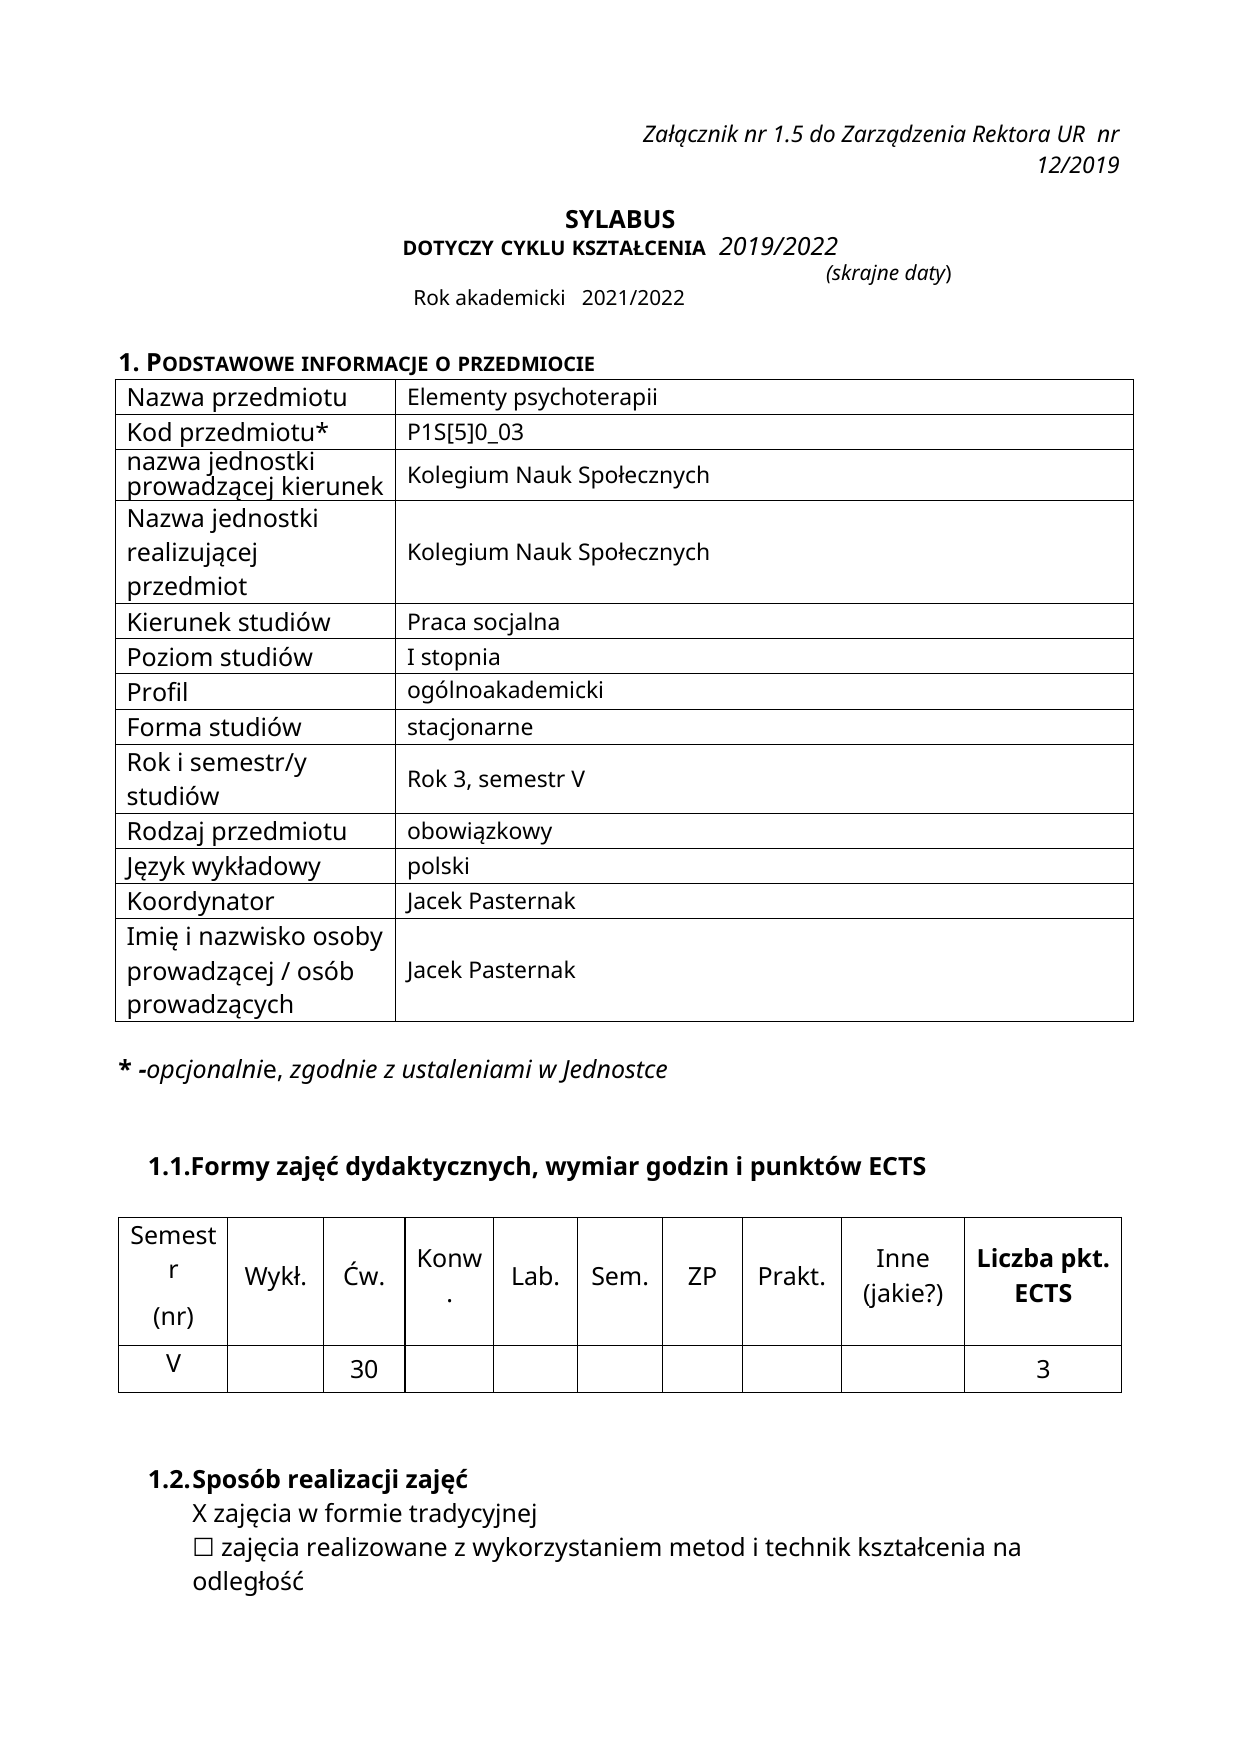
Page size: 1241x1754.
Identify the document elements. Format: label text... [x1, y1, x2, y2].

table_header Semestr (nr) [119, 1218, 227, 1345]
table_cell polski [396, 849, 1133, 883]
table_cell Język wykładowy [116, 849, 395, 883]
table_cell [663, 1346, 742, 1392]
table_header Sem. [578, 1218, 662, 1345]
table_cell [842, 1346, 964, 1392]
table_cell [228, 1346, 323, 1392]
text Rok akademicki 2021/2022 [118, 286, 1122, 311]
table_cell [494, 1346, 577, 1392]
table_cell ogólnoakademicki [396, 674, 1133, 708]
table_cell V [119, 1346, 227, 1392]
table_cell Jacek Pasternak [396, 884, 1133, 918]
text 1. Podstawowe informacje o przedmiocie [118, 344, 1122, 379]
table_cell obowiązkowy [396, 814, 1133, 848]
table_cell Jacek Pasternak [396, 919, 1133, 1021]
text * -opcjonalnie, zgodnie z ustaleniami w Jednostce [118, 1051, 1122, 1086]
table_cell [578, 1346, 662, 1392]
table_cell nazwa jednostki prowadzącej kierunek [116, 450, 395, 500]
table_cell Kolegium Nauk Społecznych [396, 501, 1133, 603]
table_cell Imię i nazwisko osoby prowadzącej / osób prowadzących [116, 919, 395, 1021]
table_cell Forma studiów [116, 710, 395, 743]
text SYLABUS [118, 201, 1122, 236]
table_header Wykł. [228, 1218, 323, 1345]
table_cell P1S[5]0_03 [396, 415, 1133, 449]
text ☐ zajęcia realizowane z wykorzystaniem metod i technik kształcenia na odległość [192, 1529, 1122, 1598]
table_header Nazwa przedmiotu [116, 380, 395, 414]
table_cell stacjonarne [396, 710, 1133, 743]
text 1.1.Formy zajęć dydaktycznych, wymiar godzin i punktów ECTS [148, 1149, 1122, 1183]
table_cell Kod przedmiotu* [116, 415, 395, 449]
table_header Lab. [494, 1218, 577, 1345]
table_header Prakt. [743, 1218, 841, 1345]
text Załącznik nr 1.5 do Zarządzenia Rektora UR nr 12/2019 [118, 118, 1122, 181]
table_header Konw. [406, 1218, 493, 1345]
table_cell Koordynator [116, 884, 395, 918]
text X zajęcia w formie tradycyjnej [192, 1496, 1122, 1529]
table_cell Profil [116, 674, 395, 708]
table_cell Kierunek studiów [116, 604, 395, 638]
table_header Elementy psychoterapii [396, 380, 1133, 414]
table_cell I stopnia [396, 639, 1133, 673]
table_cell 3 [965, 1346, 1121, 1392]
table_header ZP [663, 1218, 742, 1345]
table_cell Rok i semestr/y studiów [116, 745, 395, 813]
table_cell Rodzaj przedmiotu [116, 814, 395, 848]
text dotyczy cyklu kształcenia 2019/2022 [118, 236, 1122, 261]
table_cell Kolegium Nauk Społecznych [396, 450, 1133, 500]
table_cell [743, 1346, 841, 1392]
table_cell Rok 3, semestr V [396, 745, 1133, 813]
table_header Liczba pkt. ECTS [965, 1218, 1121, 1345]
text 1.2. Sposób realizacji zajęć [148, 1461, 1122, 1496]
table_cell Praca socjalna [396, 604, 1133, 638]
table_header Ćw. [324, 1218, 404, 1345]
table_header Inne (jakie?) [842, 1218, 964, 1345]
table_cell Nazwa jednostki realizującej przedmiot [116, 501, 395, 603]
table_cell 30 [324, 1346, 404, 1392]
table_cell [406, 1346, 493, 1392]
table_cell Poziom studiów [116, 639, 395, 673]
text (skrajne daty) [118, 261, 1122, 286]
